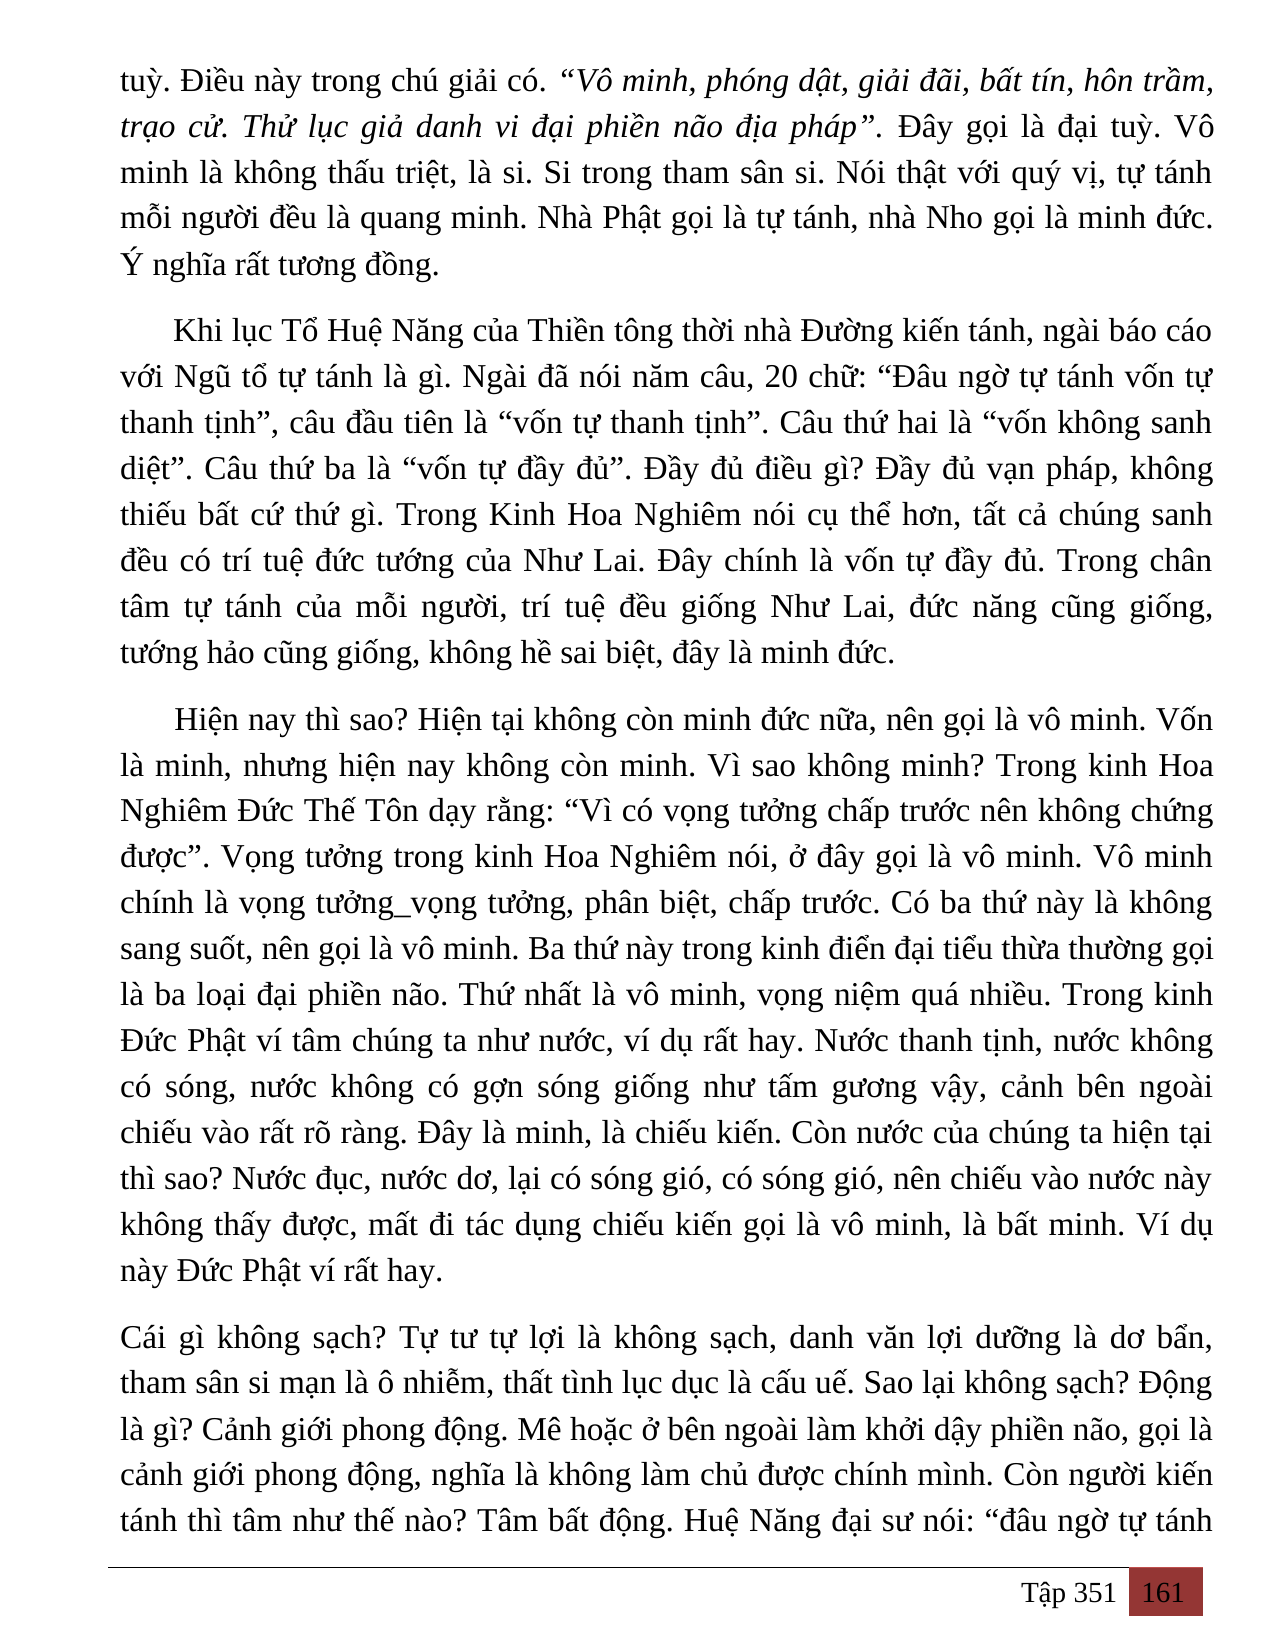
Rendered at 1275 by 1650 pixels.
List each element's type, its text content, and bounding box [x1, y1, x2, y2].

text Hiện nay thì sao? Hiện tại không còn minh đức nữa, nên gọi là vô minh. Vốn là minh, nhưng hiện nay không còn minh. Vì sao không minh? Trong kinh Hoa Nghiêm Đức Thế Tôn dạy rằng: “Vì có vọng tưởng chấp trước nên không chứng được”. Vọng tưởng trong kinh Hoa Nghiêm nói, ở đây gọi là vô minh. Vô minh chính là vọng tưởng_vọng tưởng, phân biệt, chấp trước. Có ba thứ này là không sang suốt, nên gọi là vô minh. Ba thứ này trong kinh điển đại tiểu thừa thường gọi là ba loại đại phiền não. Thứ nhất là vô minh, vọng niệm quá nhiều. Trong kinh Đức Phật ví tâm chúng ta như nước, ví dụ rất hay. Nước thanh tịnh, nước không có sóng, nước không có gợn sóng giống như tấm gương vậy, cảnh bên ngoài chiếu vào rất rõ ràng. Đây là minh, là chiếu kiến. Còn nước của chúng ta hiện tại thì sao? Nước đục, nước dơ, lại có sóng gió, có sóng gió, nên chiếu vào nước này không thấy được, mất đi tác dụng chiếu kiến gọi là vô minh, là bất minh. Ví dụ này Đức Phật ví rất hay. [120, 699, 1215, 1288]
text Khi lục Tổ Huệ Năng của Thiền tông thời nhà Đường kiến tánh, ngài báo cáo với Ngũ tổ tự tánh là gì. Ngài đã nói năm câu, 20 chữ: “Đâu ngờ tự tánh vốn tự thanh tịnh”, câu đầu tiên là “vốn tự thanh tịnh”. Câu thứ hai là “vốn không sanh diệt”. Câu thứ ba là “vốn tự đầy đủ”. Đầy đủ điều gì? Đầy đủ vạn pháp, không thiếu bất cứ thứ gì. Trong Kinh Hoa Nghiêm nói cụ thể hơn, tất cả chúng sanh đều có trí tuệ đức tướng của Như Lai. Đây chính là vốn tự đầy đủ. Trong chân tâm tự tánh của mỗi người, trí tuệ đều giống Như Lai, đức năng cũng giống, tướng hảo cũng giống, không hề sai biệt, đây là minh đức. [120, 311, 1215, 670]
